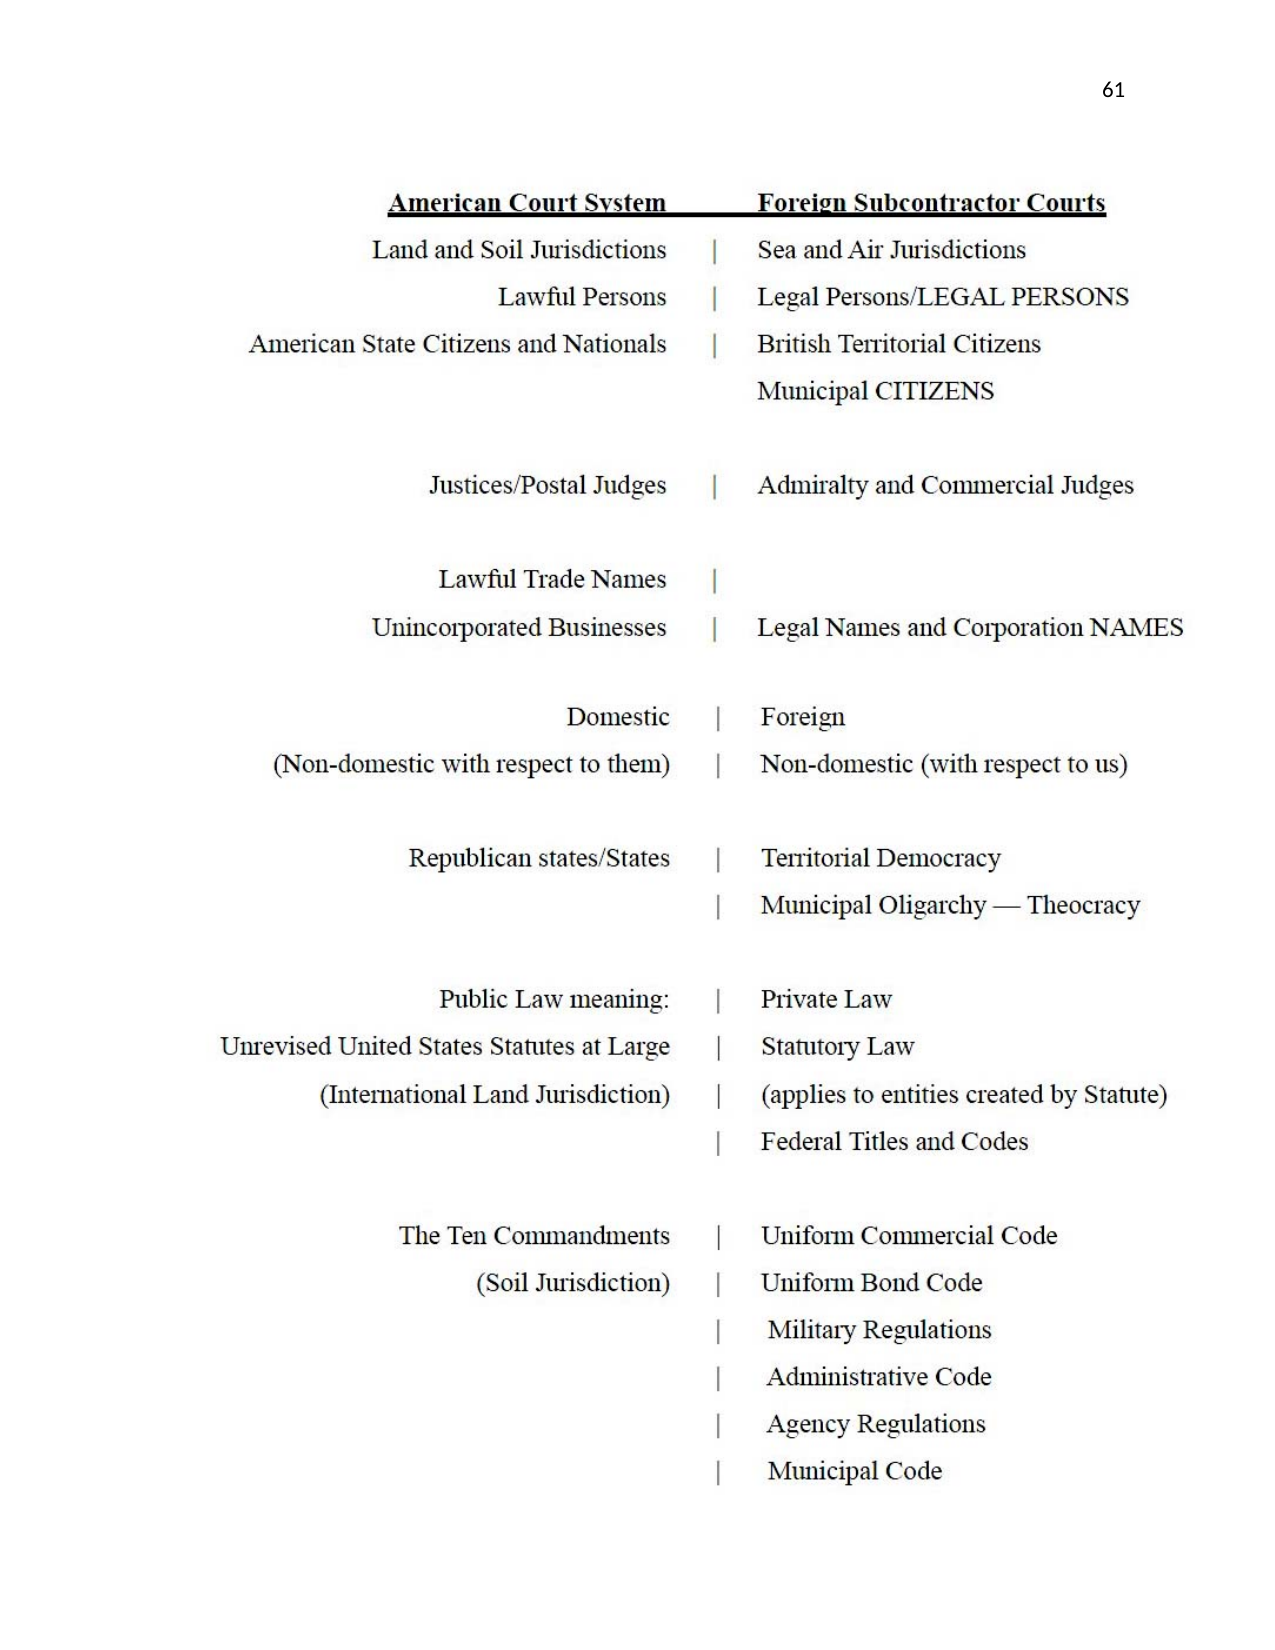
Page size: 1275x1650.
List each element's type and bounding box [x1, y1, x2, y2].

picture [150, 150, 1275, 1501]
